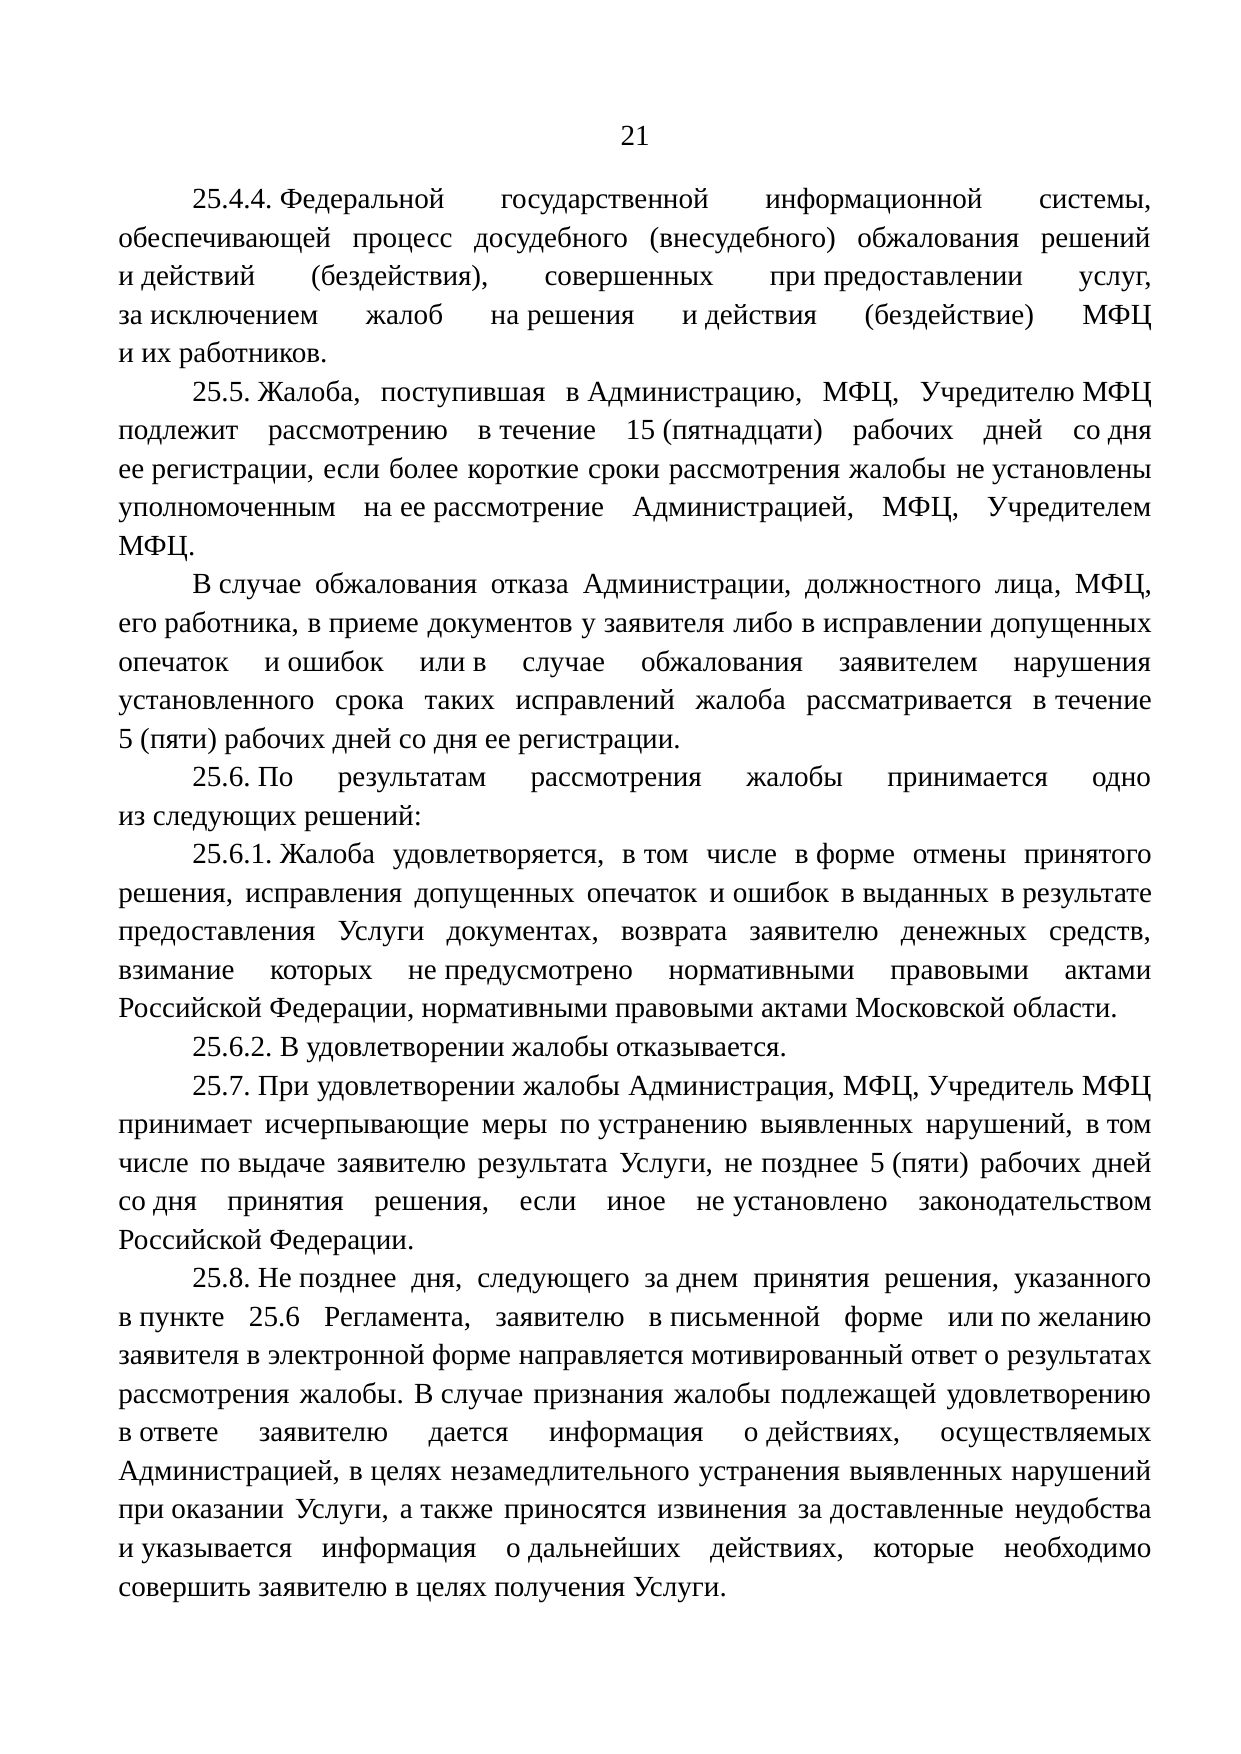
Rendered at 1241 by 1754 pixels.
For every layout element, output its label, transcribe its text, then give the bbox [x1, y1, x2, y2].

text 25.7. При удовлетворении жалобы Администрация, МФЦ, Учредитель МФЦ принимает исчерпывающие меры по устранению выявленных нарушений, в том числе по выдаче заявителю результата Услуги, не позднее 5 (пяти) рабочих дней со дня принятия решения, если иное не установлено законодательством Российской Федерации. [118, 1068, 1152, 1255]
text 25.6. По результатам рассмотрения жалобы принимается одно из следующих решений: [118, 759, 1152, 831]
text В случае обжалования отказа Администрации, должностного лица, МФЦ, его работника, в приеме документов у заявителя либо в исправлении допущенных опечаток и ошибок или в случае обжалования заявителем нарушения установленного срока таких исправлений жалоба рассматривается в течение 5 (пяти) рабочих дней со дня ее регистрации. [118, 567, 1152, 754]
text 25.5. Жалоба, поступившая в Администрацию, МФЦ, Учредителю МФЦ подлежит рассмотрению в течение 15 (пятнадцати) рабочих дней со дня ее регистрации, если более короткие сроки рассмотрения жалобы не установлены уполномоченным на ее рассмотрение Администрацией, МФЦ, Учредителем МФЦ. [118, 374, 1152, 562]
text 25.6.1. Жалоба удовлетворяется, в том числе в форме отмены принятого решения, исправления допущенных опечаток и ошибок в выданных в результате предоставления Услуги документах, возврата заявителю денежных средств, взимание которых не предусмотрено нормативными правовыми актами Российской Федерации, нормативными правовыми актами Московской области. [118, 836, 1152, 1024]
text 25.6.2. В удовлетворении жалобы отказывается. [118, 1029, 1152, 1063]
text 25.4.4. Федеральной государственной информационной системы, обеспечивающей процесс досудебного (внесудебного) обжалования решений и действий (бездействия), совершенных при предоставлении услуг, за исключением жалоб на решения и действия (бездействие) МФЦ и их работников. [118, 181, 1152, 369]
text 25.8. Не позднее дня, следующего за днем принятия решения, указанного в пункте 25.6 Регламента, заявителю в письменной форме или по желанию заявителя в электронной форме направляется мотивированный ответ о результатах рассмотрения жалобы. В случае признания жалобы подлежащей удовлетворению в ответе заявителю дается информация о действиях, осуществляемых Администрацией, в целях незамедлительного устранения выявленных нарушений при оказании Услуги, а также приносятся извинения за доставленные неудобства и указывается информация о дальнейших действиях, которые необходимо совершить заявителю в целях получения Услуги. [118, 1260, 1152, 1602]
